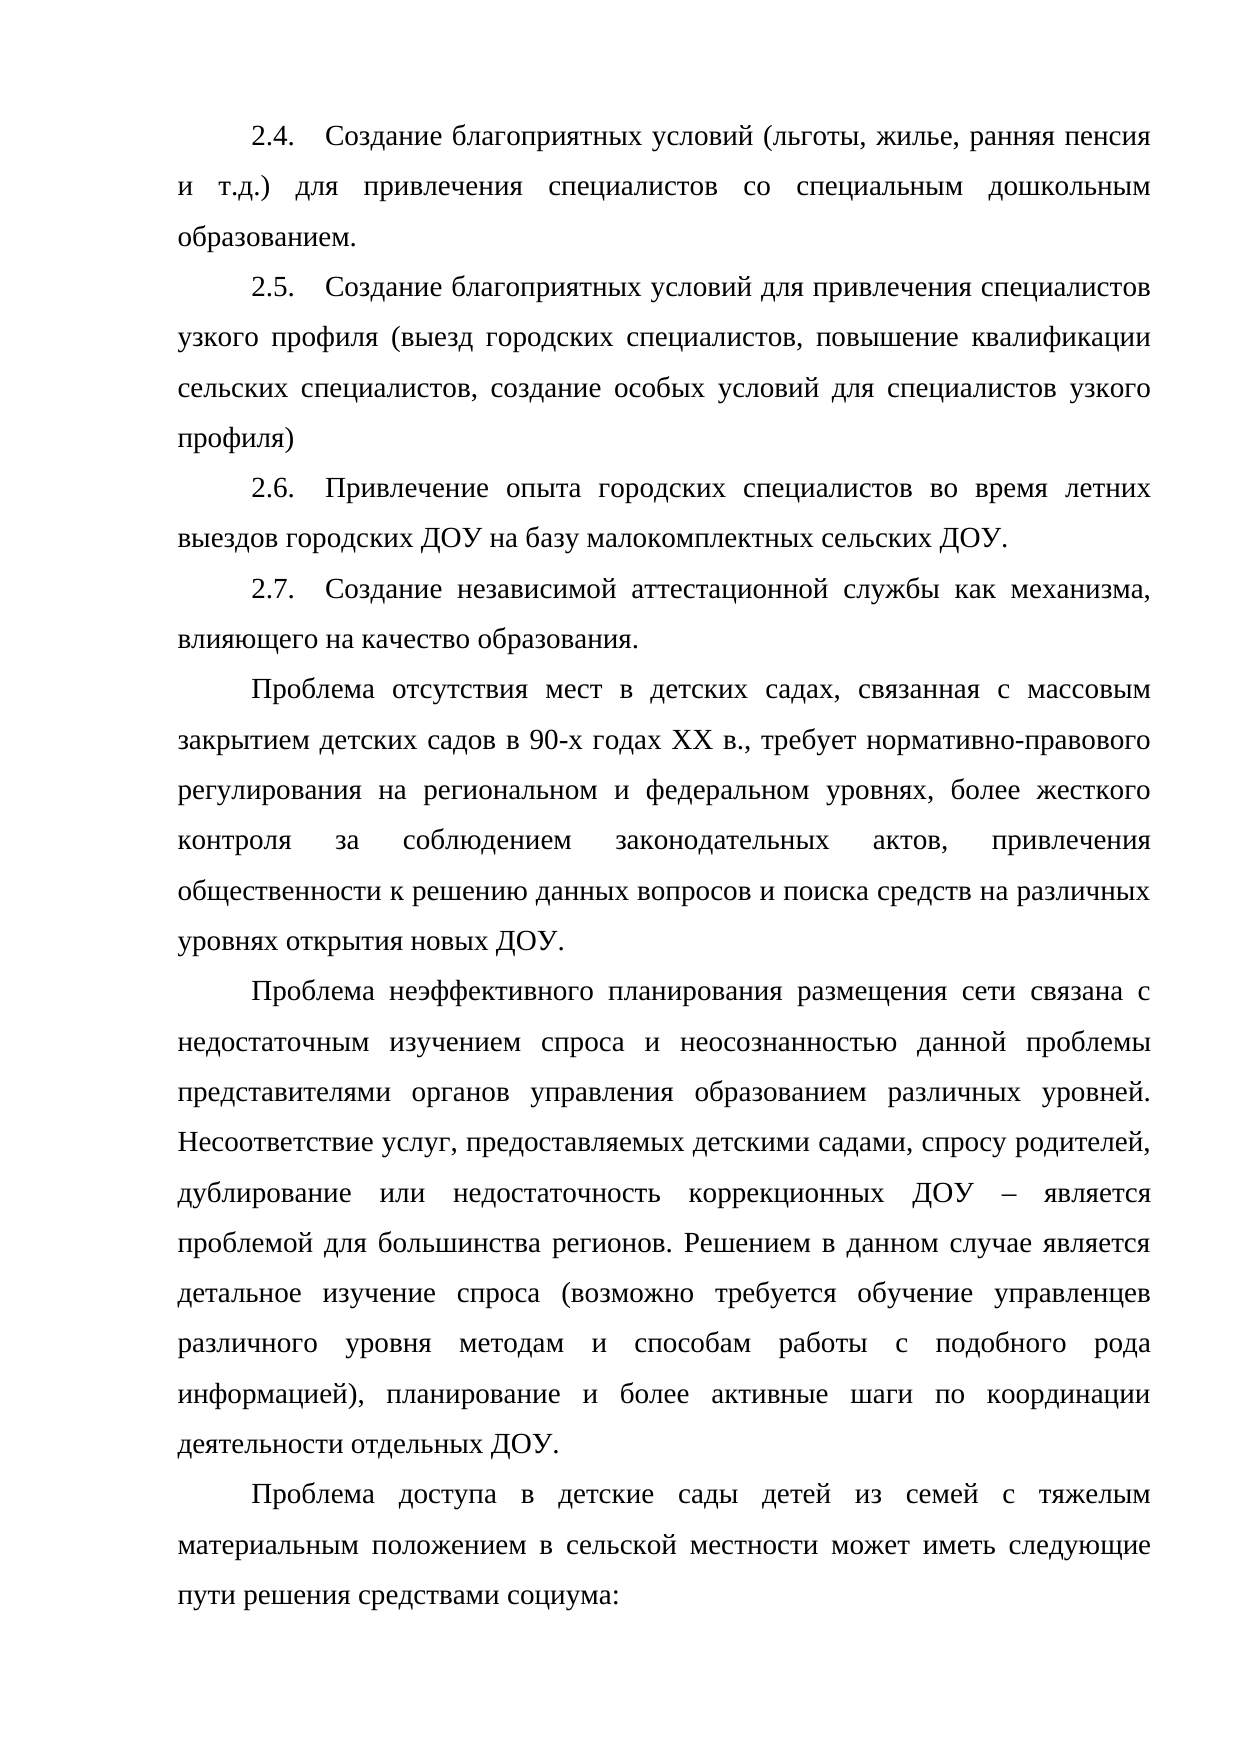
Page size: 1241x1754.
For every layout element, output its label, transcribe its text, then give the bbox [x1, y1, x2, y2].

list Создание благоприятных условий для привлечения специалистов узкого профиля (выезд городских специалистов, повышение квалификации сельских специалистов, создание особых условий для специалистов узкого профиля) [177, 269, 1152, 453]
list Создание независимой аттестационной службы как механизма, влияющего на качество образования. [177, 571, 1152, 655]
text Проблема доступа в детские сады детей из семей с тяжелым материальным положением в сельской местности может иметь следующие пути решения средствами социума: [177, 1477, 1152, 1611]
text Проблема неэффективного планирования размещения сети связана с недостаточным изучением спроса и неосознанностью данной проблемы представителями органов управления образованием различных уровней. Несоответствие услуг, предоставляемых детскими садами, спросу родителей, дублирование или недостаточность коррекционных ДОУ – является проблемой для большинства регионов. Решением в данном случае является детальное изучение спроса (возможно требуется обучение управленцев различного уровня методам и способам работы с подобного рода информацией), планирование и более активные шаги по координации деятельности отдельных ДОУ. [177, 973, 1152, 1460]
list Создание благоприятных условий (льготы, жилье, ранняя пенсия и т.д.) для привлечения специалистов со специальным дошкольным образованием. [177, 118, 1152, 252]
list Привлечение опыта городских специалистов во время летних выездов городских ДОУ на базу малокомплектных сельских ДОУ. [177, 470, 1152, 554]
text Проблема отсутствия мест в детских садах, связанная с массовым закрытием детских садов в 90-х годах ХХ в., требует нормативно-правового регулирования на региональном и федеральном уровнях, более жесткого контроля за соблюдением законодательных актов, привлечения общественности к решению данных вопросов и поиска средств на различных уровнях открытия новых ДОУ. [177, 672, 1152, 957]
